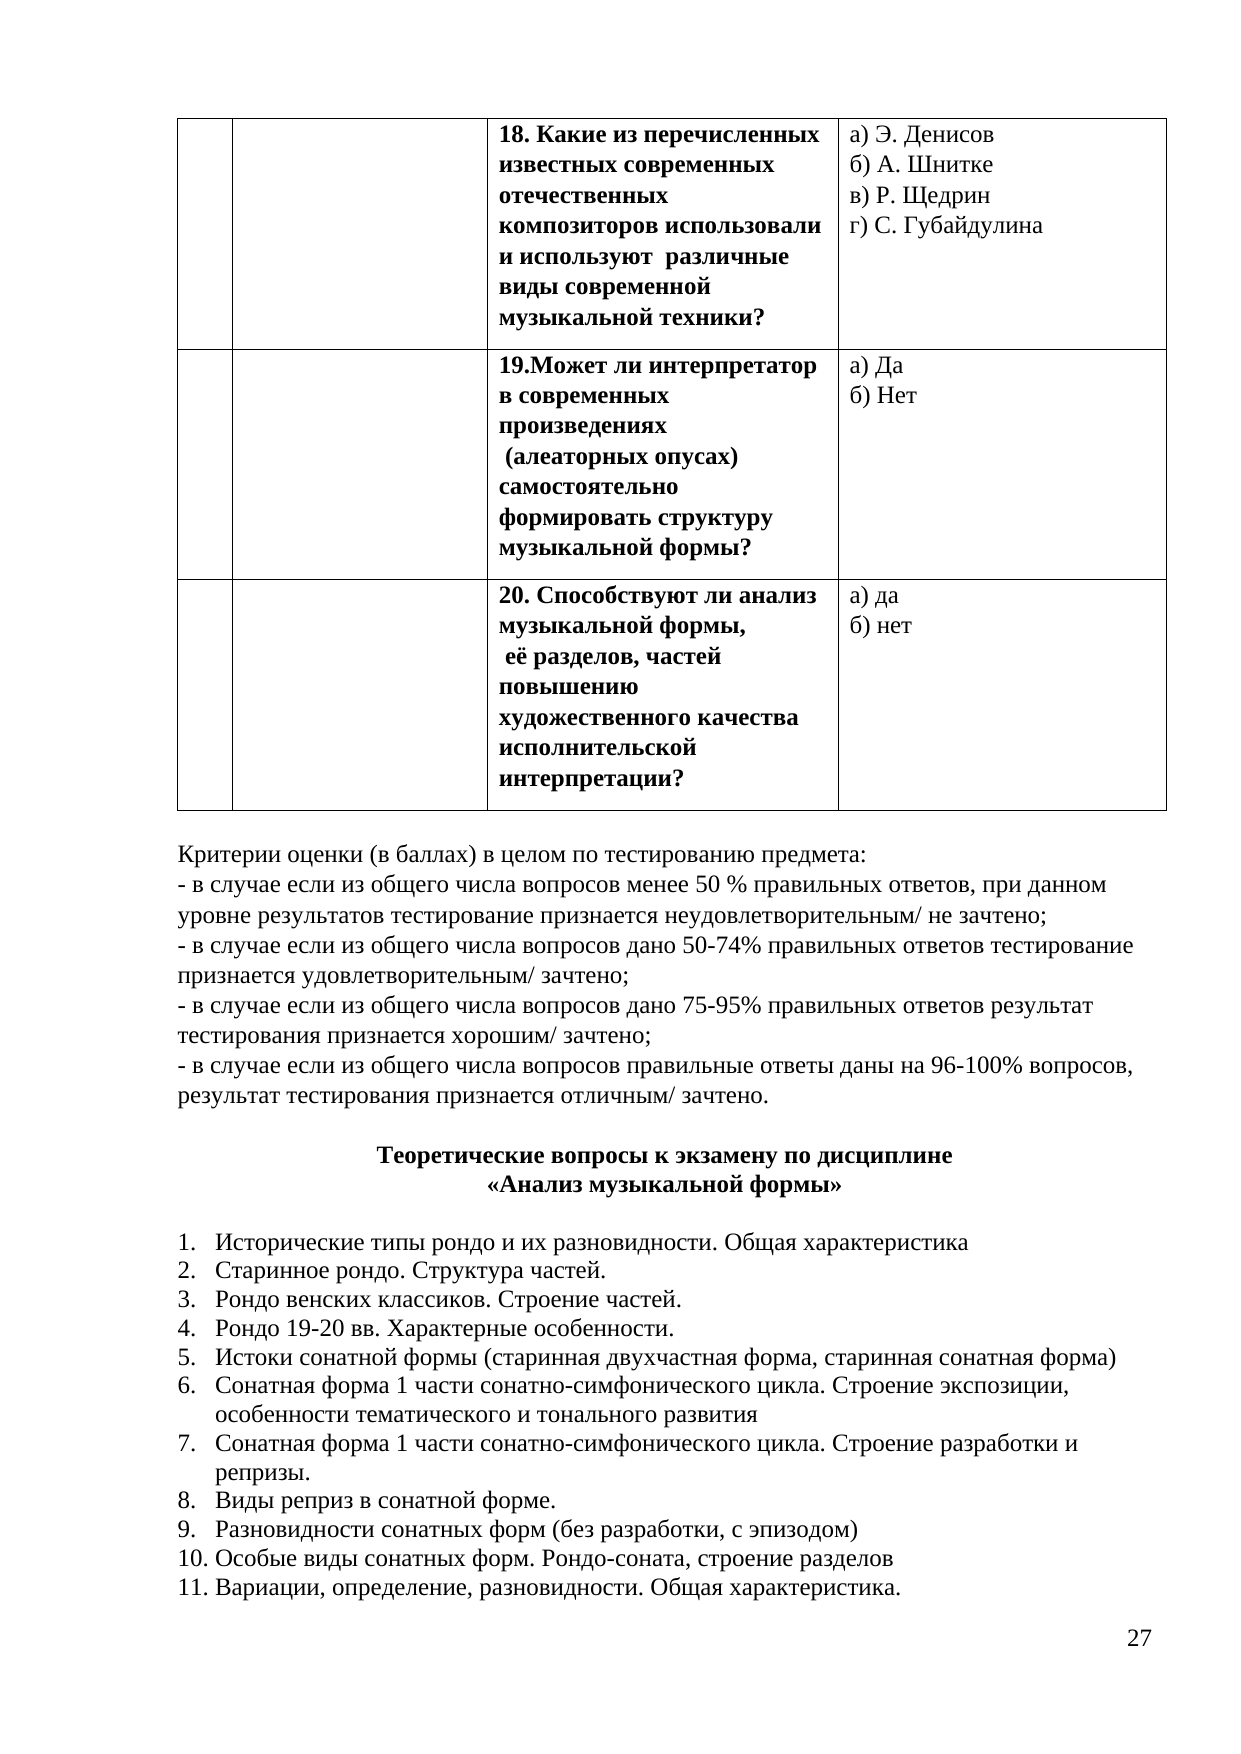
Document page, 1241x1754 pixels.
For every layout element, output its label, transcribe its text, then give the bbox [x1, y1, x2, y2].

table_cell 20. Способствуют ли анализ музыкальной формы, её разделов, частей повышению художественного качества исполнительской интерпретации? [488, 580, 838, 810]
list Истоки сонатной формы (старинная двухчастная форма, старинная сонатная форма) [177, 1342, 1152, 1371]
list Вариации, определение, разновидности. Общая характеристика. [177, 1572, 1152, 1601]
list Рондо венских классиков. Строение частей. [177, 1284, 1152, 1313]
list Виды реприз в сонатной форме. [177, 1486, 1152, 1514]
list Рондо 19-20 вв. Характерные особенности. [177, 1313, 1152, 1342]
table_cell [233, 580, 487, 810]
text - в случае если из общего числа вопросов дано 50-74% правильных ответов тестирование признается удовлетворительным/ зачтено; [177, 930, 1152, 989]
text - в случае если из общего числа вопросов правильные ответы даны на 96-100% вопросов, результат тестирования признается отличным/ зачтено. [177, 1050, 1152, 1109]
text - в случае если из общего числа вопросов менее 50 % правильных ответов, при данном уровне результатов тестирование признается неудовлетворительным/ не зачтено; [177, 869, 1152, 928]
list Особые виды сонатных форм. Рондо-соната, строение разделов [177, 1543, 1152, 1572]
text Критерии оценки (в баллах) в целом по тестированию предмета: [177, 839, 1152, 868]
list Исторические типы рондо и их разновидности. Общая характеристика [177, 1227, 1152, 1256]
table_cell 18. Какие из перечисленных известных современных отечественных композиторов использовали и используют различные виды современной музыкальной техники? [488, 119, 838, 349]
table_cell [233, 350, 487, 579]
table_cell [178, 119, 232, 349]
table_cell 19.Может ли интерпретатор в современных произведениях (алеаторных опусах) самостоятельно формировать структуру музыкальной формы? [488, 350, 838, 579]
table_cell [178, 580, 232, 810]
table_cell [233, 119, 487, 349]
list Старинное рондо. Структура частей. [177, 1256, 1152, 1284]
text Теоретические вопросы к экзамену по дисциплине [177, 1141, 1152, 1169]
table_cell [178, 350, 232, 579]
text «Анализ музыкальной формы» [177, 1169, 1152, 1198]
text - в случае если из общего числа вопросов дано 75-95% правильных ответов результат тестирования признается хорошим/ зачтено; [177, 990, 1152, 1049]
table_cell а) да б) нет [839, 580, 1166, 810]
list Сонатная форма 1 части сонатно-симфонического цикла. Строение экспозиции, особенности тематического и тонального развития [177, 1371, 1152, 1428]
table_cell а) Э. Денисов б) А. Шнитке в) Р. Щедрин г) С. Губайдулина [839, 119, 1166, 349]
table_cell а) Да б) Нет [839, 350, 1166, 579]
list Разновидности сонатных форм (без разработки, с эпизодом) [177, 1514, 1152, 1543]
list Сонатная форма 1 части сонатно-симфонического цикла. Строение разработки и репризы. [177, 1428, 1152, 1486]
